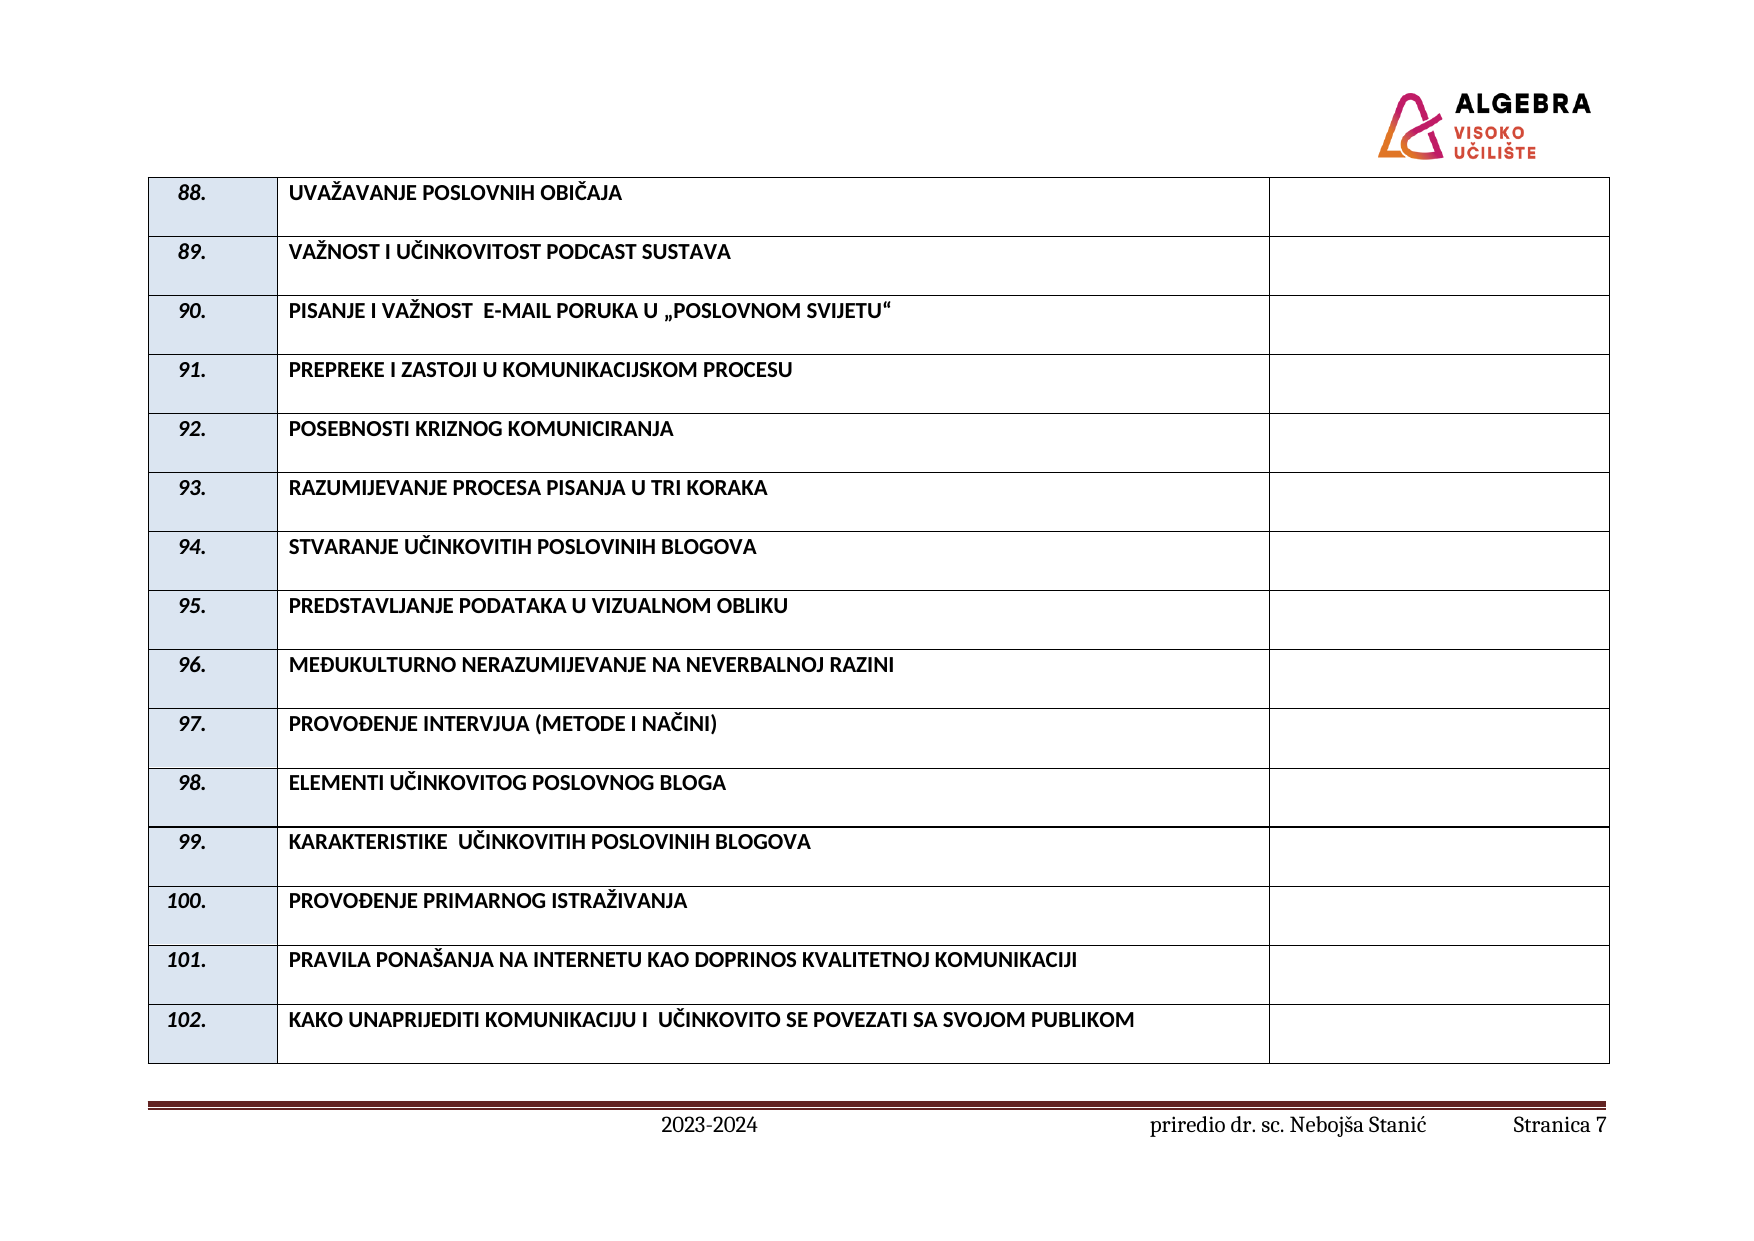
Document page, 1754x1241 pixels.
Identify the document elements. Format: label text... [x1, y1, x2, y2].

table_cell [1270, 178, 1609, 236]
picture [1361, 73, 1607, 177]
table_cell KARAKTERISTIKE UČINKOVITIH POSLOVINIH BLOGOVA [278, 828, 1269, 886]
table_cell [1270, 532, 1609, 590]
table_cell PROVOĐENJE PRIMARNOG ISTRAŽIVANJA [278, 887, 1269, 944]
table_cell [149, 532, 277, 590]
table_cell [1270, 769, 1609, 826]
table_cell [1270, 296, 1609, 354]
table_cell VAŽNOST I UČINKOVITOST PODCAST SUSTAVA [278, 237, 1269, 295]
table_cell UVAŽAVANJE POSLOVNIH OBIČAJA [278, 178, 1269, 236]
table_cell PREDSTAVLJANJE PODATAKA U VIZUALNOM OBLIKU [278, 591, 1269, 649]
table_cell [1270, 414, 1609, 472]
table_cell MEĐUKULTURNO NERAZUMIJEVANJE NA NEVERBALNOJ RAZINI [278, 650, 1269, 708]
table_cell [149, 769, 277, 826]
table_cell PRAVILA PONAŠANJA NA INTERNETU KAO DOPRINOS KVALITETNOJ KOMUNIKACIJI [278, 946, 1269, 1004]
table_cell [1270, 946, 1609, 1004]
table_cell [149, 296, 277, 354]
table_cell [149, 473, 277, 531]
table_cell POSEBNOSTI KRIZNOG KOMUNICIRANJA [278, 414, 1269, 472]
table_cell [149, 178, 277, 236]
table_cell [1270, 591, 1609, 649]
table_cell [1270, 237, 1609, 295]
table_cell PREPREKE I ZASTOJI U KOMUNIKACIJSKOM PROCESU [278, 355, 1269, 413]
table_cell [149, 414, 277, 472]
table_cell [149, 355, 277, 413]
table_cell [149, 887, 277, 944]
table_cell ELEMENTI UČINKOVITOG POSLOVNOG BLOGA [278, 769, 1269, 826]
table_cell [149, 709, 277, 767]
table_cell [1270, 887, 1609, 944]
table_cell PROVOĐENJE INTERVJUA (METODE I NAČINI) [278, 709, 1269, 767]
table_cell [149, 1005, 277, 1063]
table_cell [1270, 355, 1609, 413]
table_cell PISANJE I VAŽNOST E-MAIL PORUKA U „POSLOVNOM SVIJETU“ [278, 296, 1269, 354]
table_cell [1270, 828, 1609, 886]
table_cell [149, 946, 277, 1004]
table_cell [1270, 473, 1609, 531]
table_cell [149, 237, 277, 295]
table_cell RAZUMIJEVANJE PROCESA PISANJA U TRI KORAKA [278, 473, 1269, 531]
table_cell [1270, 709, 1609, 767]
table_cell [1270, 650, 1609, 708]
table_cell [149, 591, 277, 649]
table_cell STVARANJE UČINKOVITIH POSLOVINIH BLOGOVA [278, 532, 1269, 590]
table_cell [149, 650, 277, 708]
table_cell [149, 828, 277, 886]
table_cell KAKO UNAPRIJEDITI KOMUNIKACIJU I UČINKOVITO SE POVEZATI SA SVOJOM PUBLIKOM [278, 1005, 1269, 1063]
table_cell [1270, 1005, 1609, 1063]
